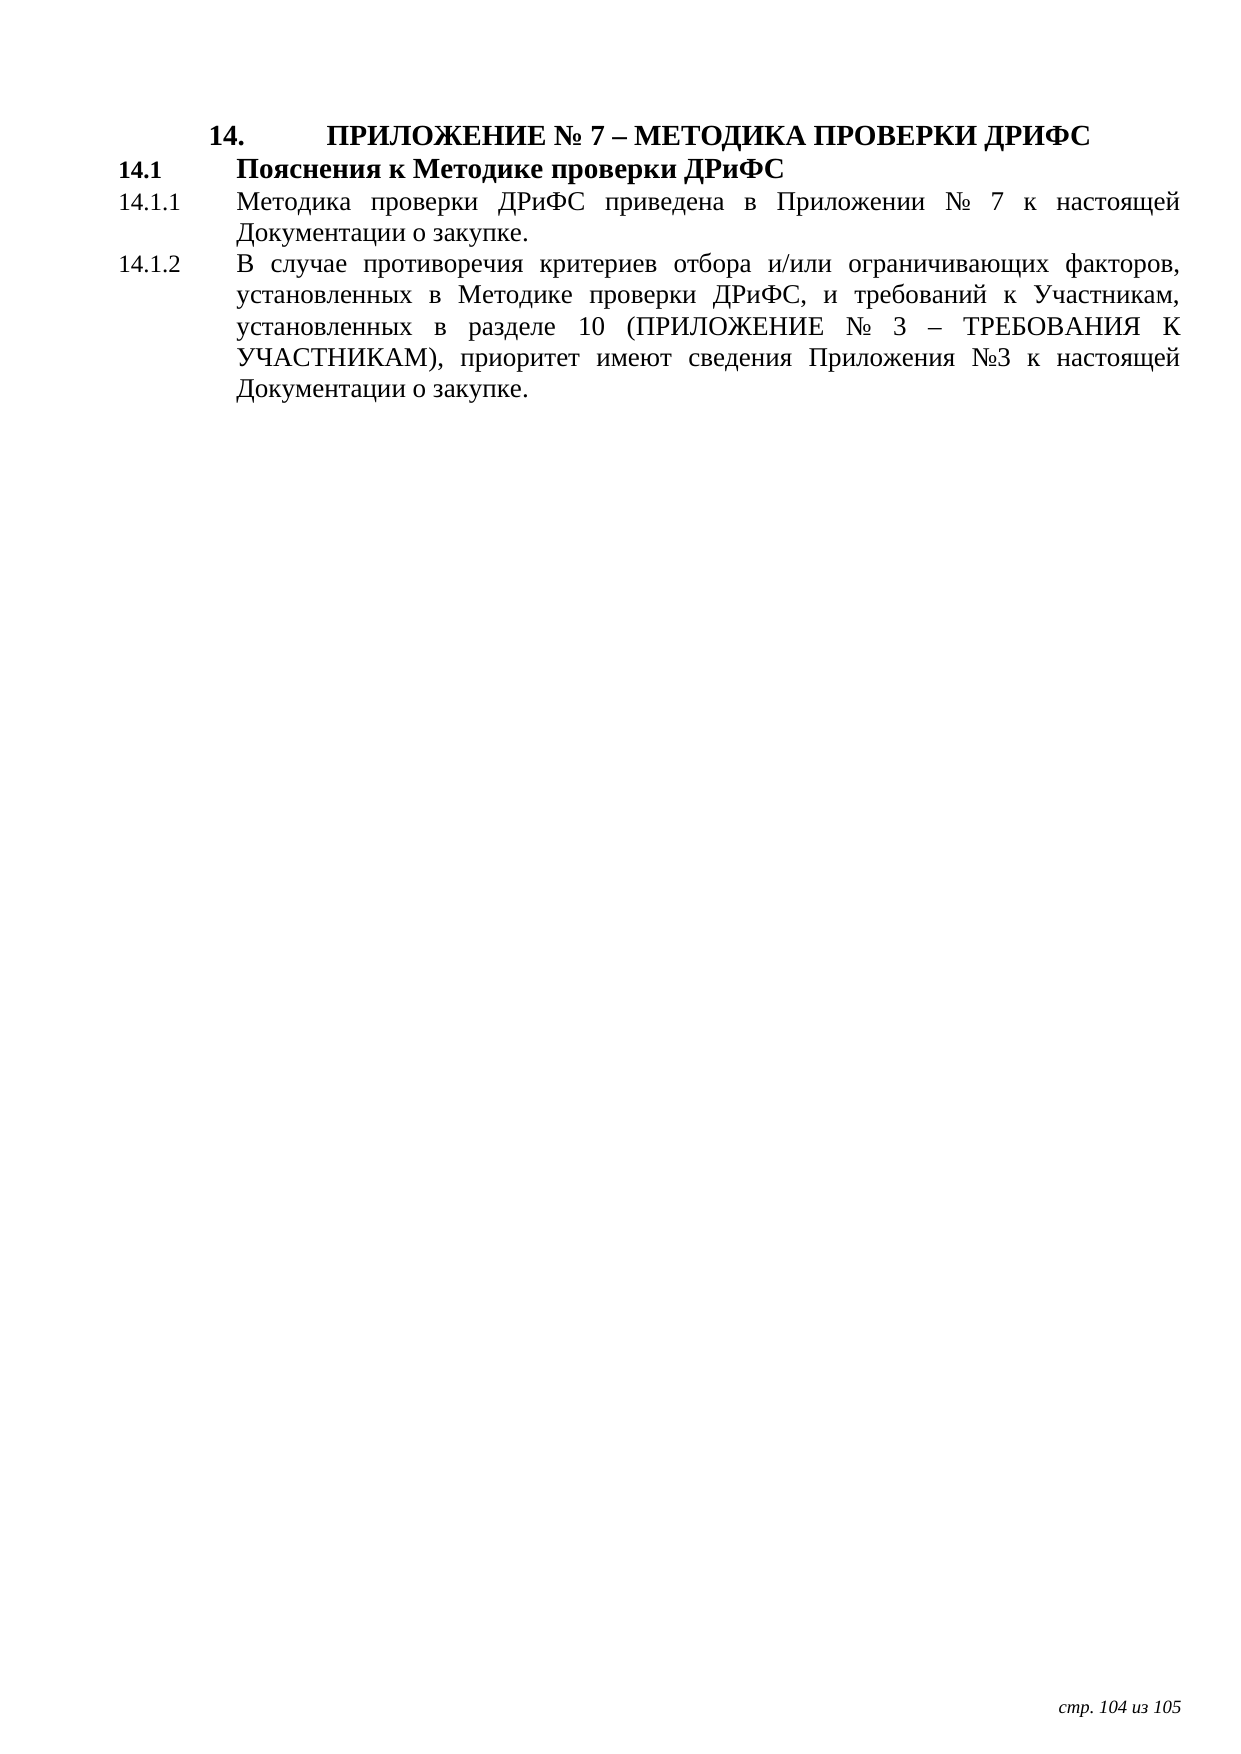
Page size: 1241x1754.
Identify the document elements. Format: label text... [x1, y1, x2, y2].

list В случае противоречия критериев отбора и/или ограничивающих факторов, установленных в Методике проверки ДРиФС, и требований к Участникам, установленных в разделе 10 (ПРИЛОЖЕНИЕ № 3 – ТРЕБОВАНИЯ К УЧАСТНИКАМ), приоритет имеют сведения Приложения №3 к настоящей Документации о закупке. [118, 247, 1181, 403]
list Методика проверки ДРиФС приведена в Приложении № 7 к настоящей Документации о закупке. [118, 185, 1181, 247]
subtitle Пояснения к Методике проверки ДРиФС [118, 152, 1181, 185]
subtitle ПРИЛОЖЕНИЕ № 7 – МЕТОДИКА ПРОВЕРКИ ДРИФС [118, 118, 1181, 152]
